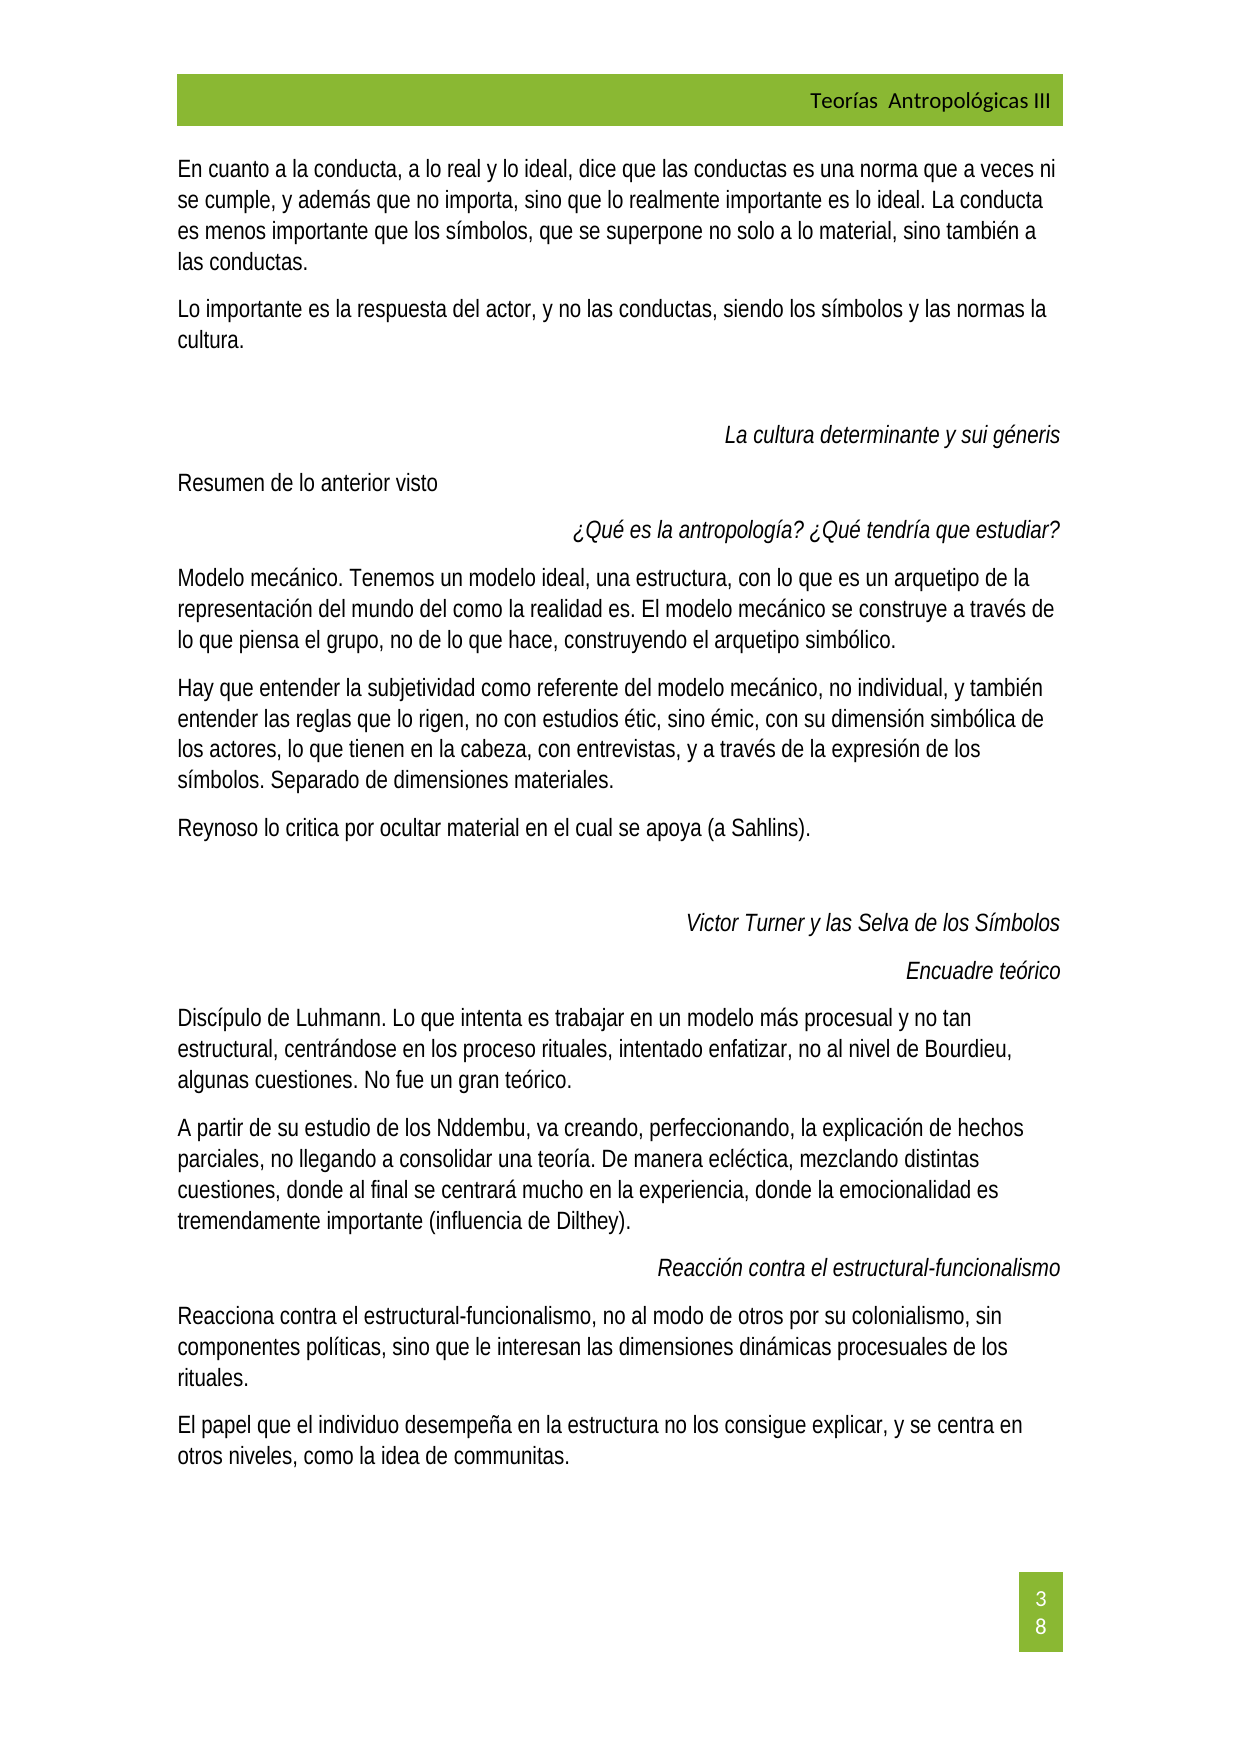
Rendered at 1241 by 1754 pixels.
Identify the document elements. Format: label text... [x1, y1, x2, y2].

text Reynoso lo critica por ocultar material en el cual se apoya (a Sahlins). [177, 813, 1063, 842]
text Hay que entender la subjetividad como referente del modelo mecánico, no individual, y también entender las reglas que lo rigen, no con estudios étic, sino émic, con su dimensión simbólica de los actores, lo que tienen en la cabeza, con entrevistas, y a través de la expresión de los símbolos. Separado de dimensiones materiales. [177, 673, 1063, 794]
text En cuanto a la conducta, a lo real y lo ideal, dice que las conductas es una norma que a veces ni se cumple, y además que no importa, sino que lo realmente importante es lo ideal. La conducta es menos importante que los símbolos, que se superpone no solo a lo material, sino también a las conductas. [177, 154, 1063, 275]
text El papel que el individuo desempeña en la estructura no los consigue explicar, y se centra en otros niveles, como la idea de communitas. [177, 1410, 1063, 1470]
text A partir de su estudio de los Nddembu, va creando, perfeccionando, la explicación de hechos parciales, no llegando a consolidar una teoría. De manera ecléctica, mezclando distintas cuestiones, donde al final se centrará mucho en la experiencia, donde la emocionalidad es tremendamente importante (influencia de Dilthey). [177, 1113, 1063, 1234]
text Reacciona contra el estructural-funcionalismo, no al modo de otros por su colonialismo, sin componentes políticas, sino que le interesan las dimensiones dinámicas procesuales de los rituales. [177, 1301, 1063, 1391]
text Lo importante es la respuesta del actor, y no las conductas, siendo los símbolos y las normas la cultura. [177, 294, 1063, 354]
text ¿Qué es la antropología? ¿Qué tendría que estudiar? [177, 516, 1063, 544]
text Victor Turner y las Selva de los Símbolos [177, 908, 1063, 937]
text Modelo mecánico. Tenemos un modelo ideal, una estructura, con lo que es un arquetipo de la representación del mundo del como la realidad es. El modelo mecánico se construye a través de lo que piensa el grupo, no de lo que hace, construyendo el arquetipo simbólico. [177, 563, 1063, 654]
text Encuadre teórico [177, 956, 1063, 984]
text Resumen de lo anterior visto [177, 468, 1063, 497]
text La cultura determinante y sui géneris [177, 420, 1063, 449]
text Discípulo de Luhmann. Lo que intenta es trabajar en un modelo más procesual y no tan estructural, centrándose en los proceso rituales, intentado enfatizar, no al nivel de Bourdieu, algunas cuestiones. No fue un gran teórico. [177, 1003, 1063, 1094]
text Reacción contra el estructural-funcionalismo [177, 1253, 1063, 1282]
